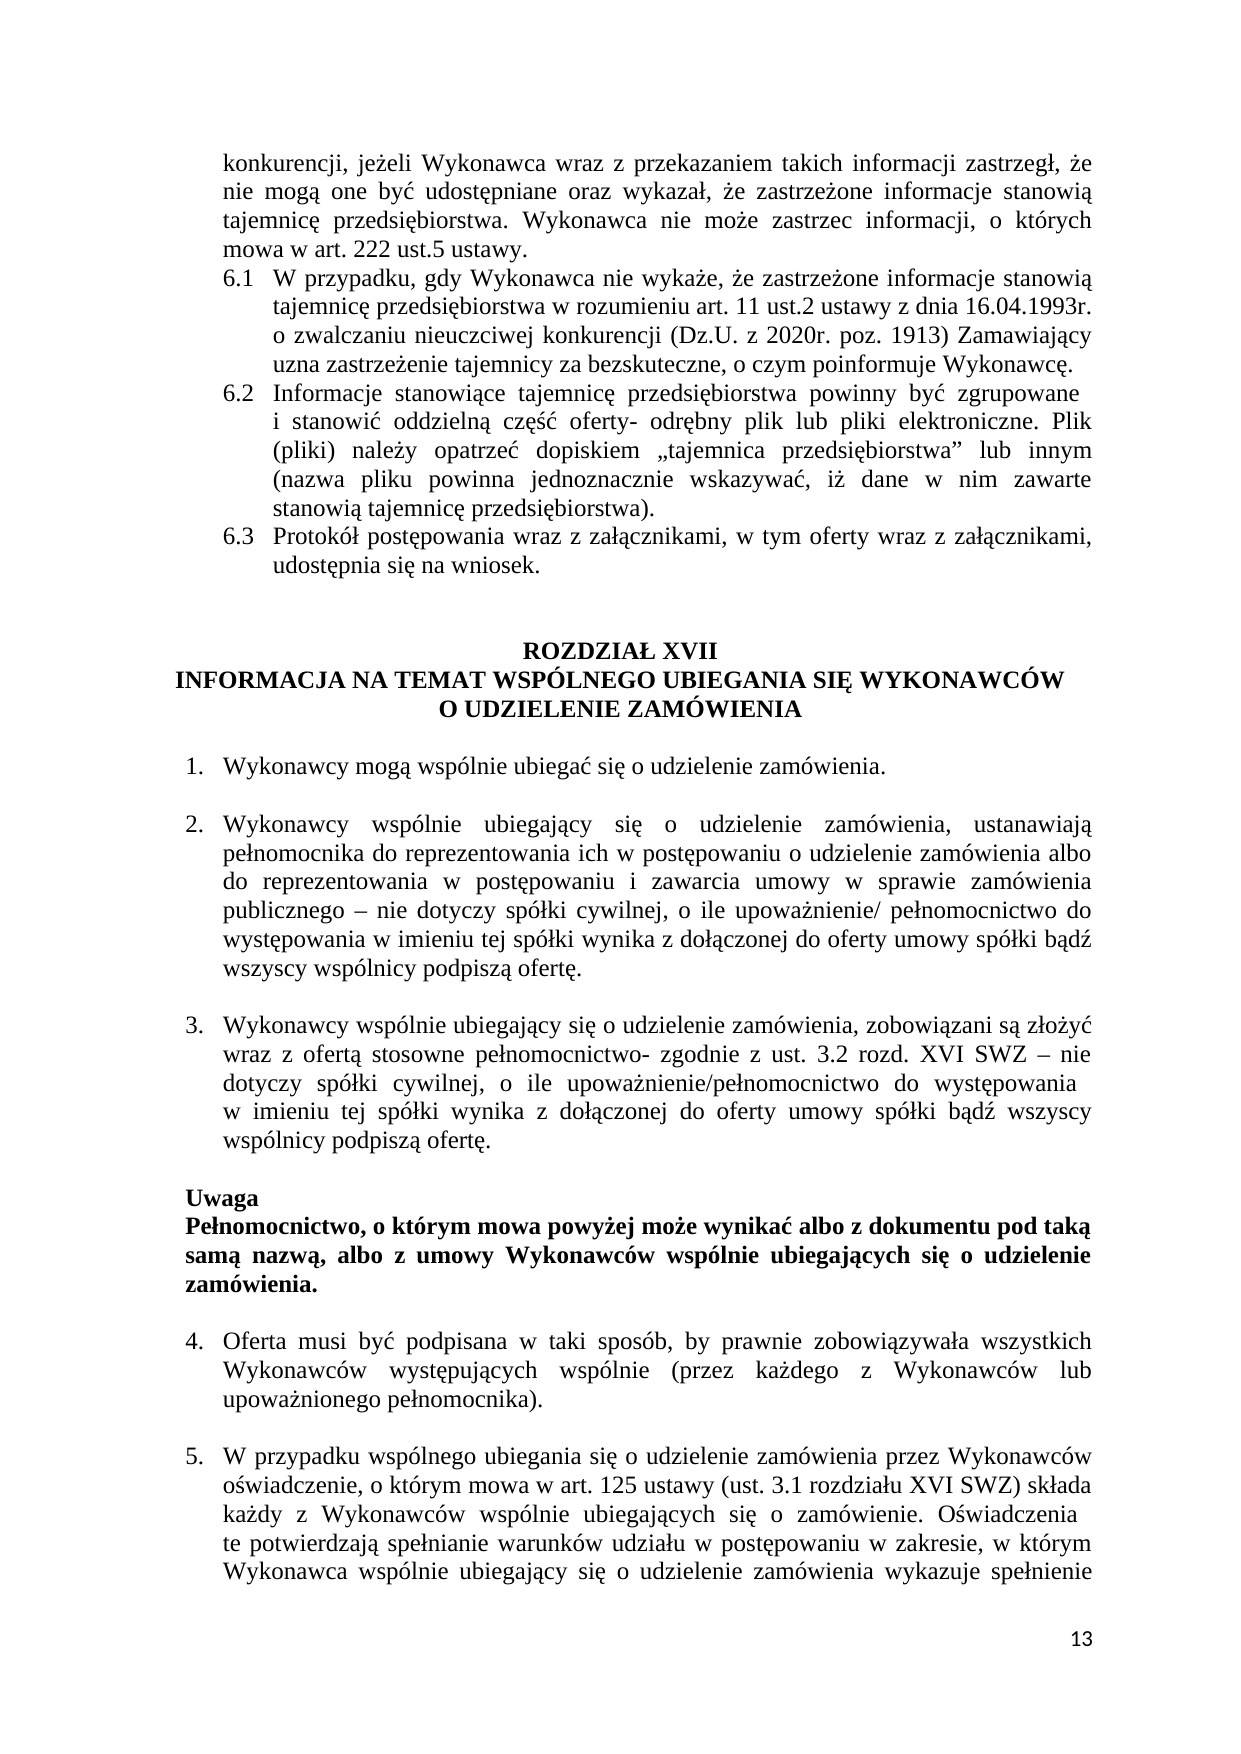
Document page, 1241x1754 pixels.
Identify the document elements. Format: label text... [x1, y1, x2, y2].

list W przypadku, gdy Wykonawca nie wykaże, że zastrzeżone informacje stanowią tajemnicę przedsiębiorstwa w rozumieniu art. 11 ust.2 ustawy z dnia 16.04.1993r. o zwalczaniu nieuczciwej konkurencji (Dz.U. z 2020r. poz. 1913) Zamawiający uzna zastrzeżenie tajemnicy za bezskuteczne, o czym poinformuje Wykonawcę. [223, 263, 1093, 378]
text Pełnomocnictwo, o którym mowa powyżej może wynikać albo z dokumentu pod taką samą nazwą, albo z umowy Wykonawców wspólnie ubiegających się o udzielenie zamówienia. [185, 1211, 1093, 1298]
list Wykonawcy mogą wspólnie ubiegać się o udzielenie zamówienia. [185, 751, 1093, 780]
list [185, 1441, 1093, 1585]
list Oferta musi być podpisana w taki sposób, by prawnie zobowiązywała wszystkich Wykonawców występujących wspólnie (przez każdego z Wykonawców lub upoważnionego pełnomocnika). [185, 1326, 1093, 1413]
text Uwaga [185, 1183, 1093, 1211]
text ROZDZIAŁ XVII [148, 636, 1093, 665]
text O UDZIELENIE ZAMÓWIENIA [148, 694, 1093, 723]
text INFORMACJA NA TEMAT WSPÓLNEGO UBIEGANIA SIĘ WYKONAWCÓW [148, 665, 1093, 694]
list Informacje stanowiące tajemnicę przedsiębiorstwa powinny być zgrupowane i stanowić oddzielną część oferty- odrębny plik lub pliki elektroniczne. Plik (pliki) należy opatrzeć dopiskiem „tajemnica przedsiębiorstwa” lub innym (nazwa pliku powinna jednoznacznie wskazywać, iż dane w nim zawarte stanowią tajemnicę przedsiębiorstwa). [223, 378, 1093, 521]
list Wykonawcy wspólnie ubiegający się o udzielenie zamówienia, ustanawiają pełnomocnika do reprezentowania ich w postępowaniu o udzielenie zamówienia albo do reprezentowania w postępowaniu i zawarcia umowy w sprawie zamówienia publicznego – nie dotyczy spółki cywilnej, o ile upoważnienie/ pełnomocnictwo do występowania w imieniu tej spółki wynika z dołączonej do oferty umowy spółki bądź wszyscy wspólnicy podpiszą ofertę. [185, 809, 1093, 981]
list Protokół postępowania wraz z załącznikami, w tym oferty wraz z załącznikami, udostępnia się na wniosek. [223, 521, 1093, 579]
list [185, 148, 1093, 263]
list Wykonawcy wspólnie ubiegający się o udzielenie zamówienia, zobowiązani są złożyć wraz z ofertą stosowne pełnomocnictwo- zgodnie z ust. 3.2 rozd. XVI SWZ – nie dotyczy spółki cywilnej, o ile upoważnienie/pełnomocnictwo do występowania w imieniu tej spółki wynika z dołączonej do oferty umowy spółki bądź wszyscy wspólnicy podpiszą ofertę. [185, 1010, 1093, 1154]
